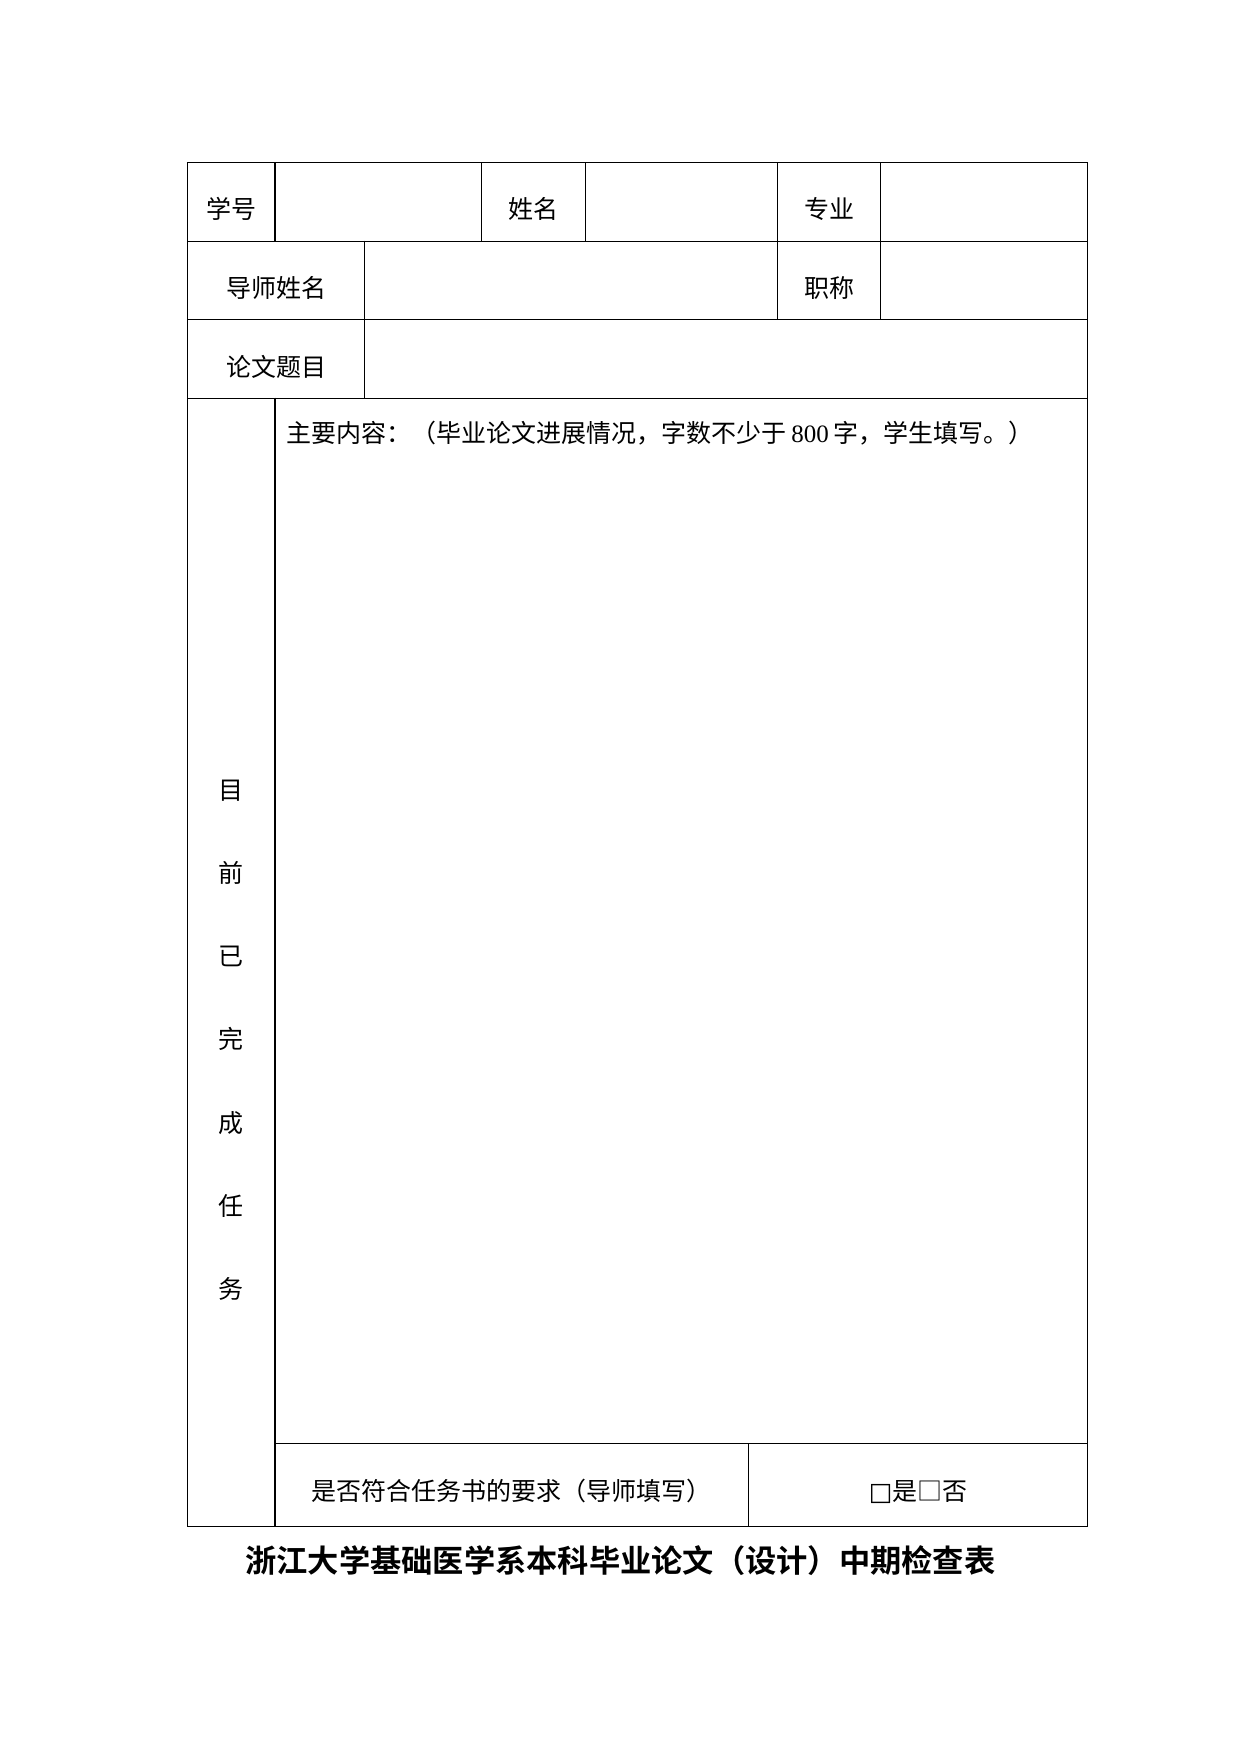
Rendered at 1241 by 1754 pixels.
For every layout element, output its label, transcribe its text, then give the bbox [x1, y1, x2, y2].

table_cell 是否符合任务书的要求（导师填写） [276, 1444, 748, 1526]
table_header 专业 [778, 163, 880, 241]
table_cell [365, 242, 777, 319]
table_cell □是□否 [749, 1444, 1087, 1526]
table_cell 主要内容：（毕业论文进展情况，字数不少于800字，学生填写。） [276, 399, 1087, 1443]
table_header 姓名 [482, 163, 585, 241]
table_cell 职称 [778, 242, 880, 319]
table_header [276, 163, 481, 241]
table_header [881, 163, 1087, 241]
table_cell 论文题目 [188, 320, 364, 398]
table_cell [365, 320, 1087, 398]
table_header [586, 163, 777, 241]
table_cell 导师姓名 [188, 242, 364, 319]
table_header 学号 [188, 163, 274, 241]
table_cell 目 前 已 完 成 任 务 [188, 399, 274, 1526]
text 浙江大学基础医学系本科毕业论文（设计）中期检查表 [187, 1527, 1053, 1592]
table_cell [881, 242, 1087, 319]
